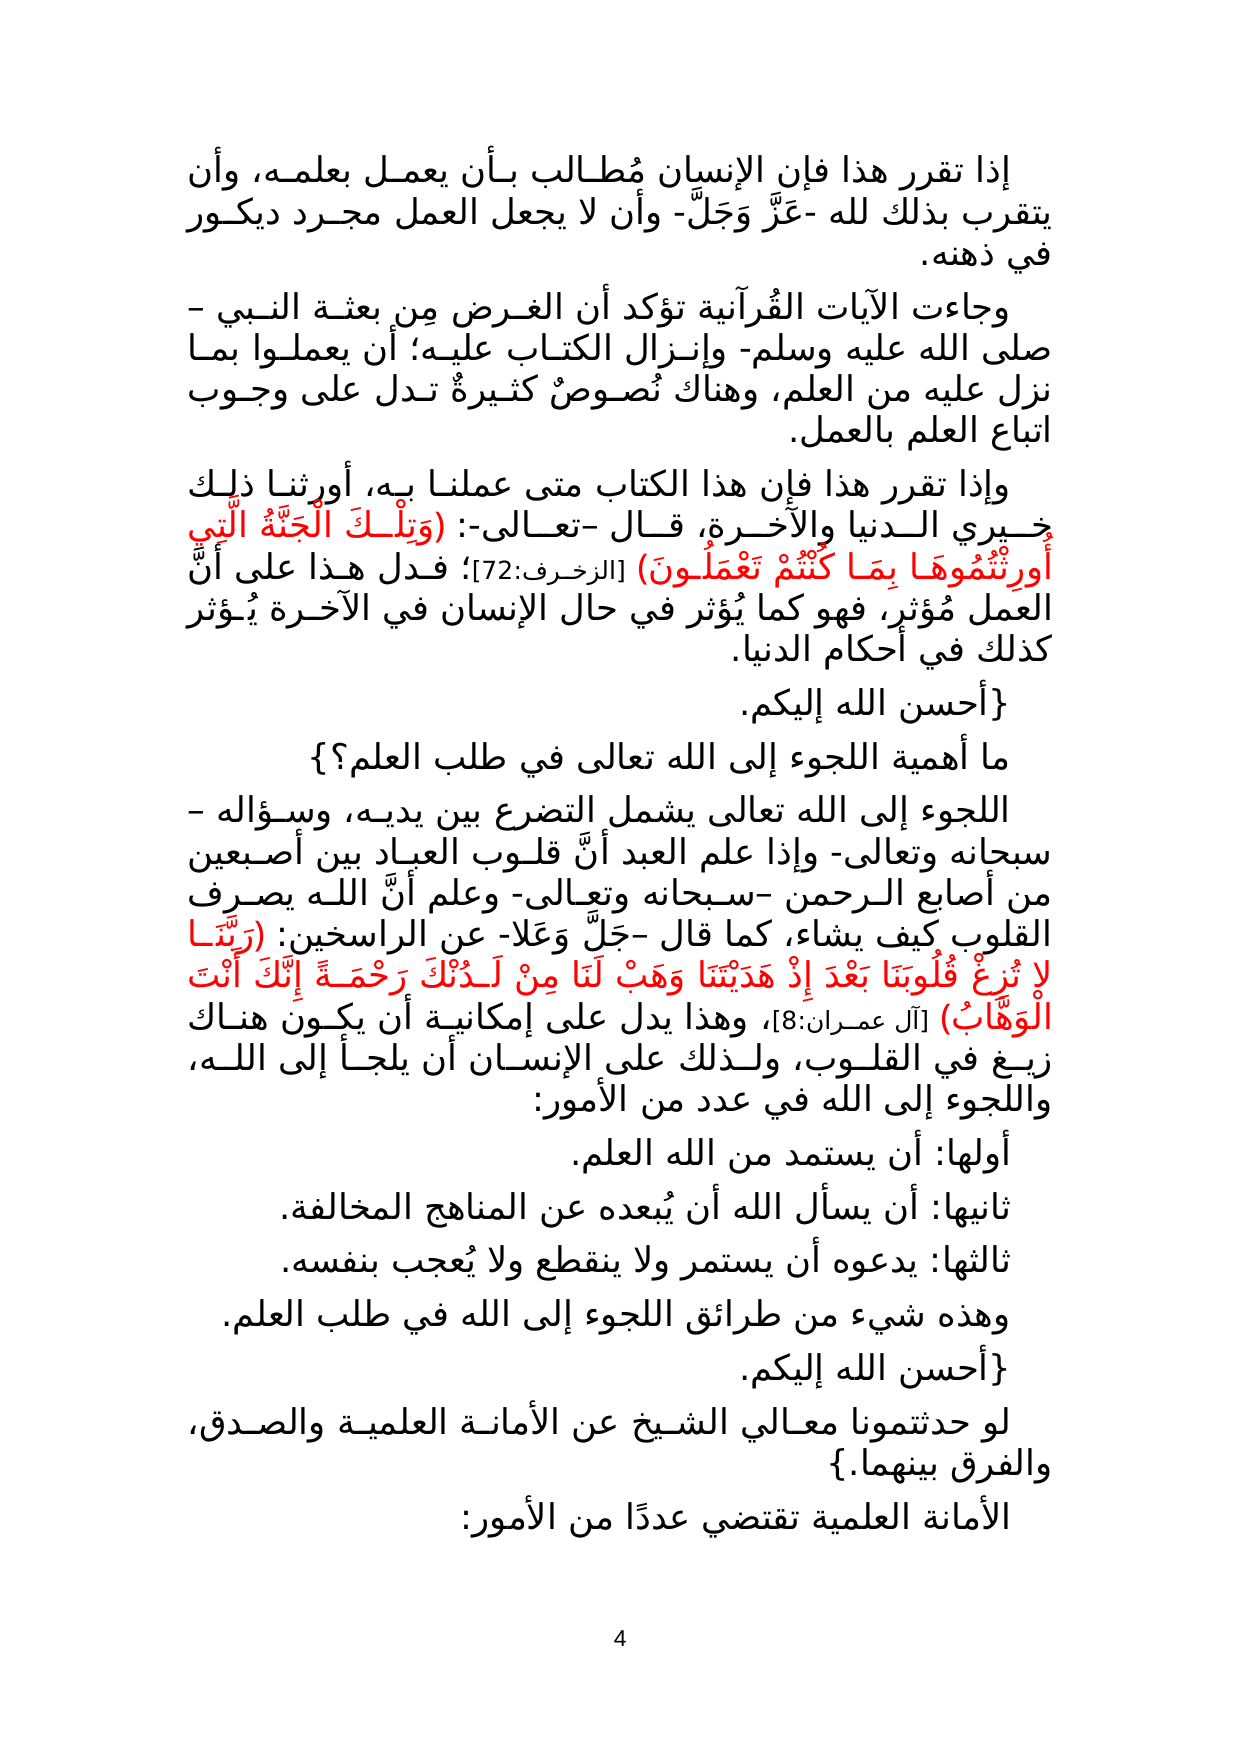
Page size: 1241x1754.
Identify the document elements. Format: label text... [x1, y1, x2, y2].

text لو حدثتمونا معالي الشيخ عن الأمانة العلمية والصدق، والفرق بينهما.} [187, 1401, 1053, 1484]
text اللجوء إلى الله تعالى يشمل التضرع بين يديه، وسؤاله –سبحانه وتعالى- وإذا علم العبد أنَّ قلوب العباد بين أصبعين من أصابع الرحمن –سبحانه وتعالى- وعلم أنَّ الله يصرف القلوب كيف يشاء، كما قال –جَلَّ وَعَلا- عن الراسخين: ﴿رَبَّنَا لا تُزِغْ قُلُوبَنَا بَعْدَ إِذْ هَدَيْتَنَا وَهَبْ لَنَا مِنْ لَدُنْكَ رَحْمَةً إِنَّكَ أَنْتَ الْوَهَّابُ﴾ [آل عمران:8]، وهذا يدل على إمكانية أن يكون هناك زيغ في القلوب، ولذلك على الإنسان أن يلجأ إلى الله، واللجوء إلى الله في عدد من الأمور: [187, 790, 1053, 1120]
text وإذا تقرر هذا فإن هذا الكتاب متى عملنا به، أورثنا ذلك خيري الدنيا والآخرة، قال –تعالى-: ﴿وَتِلْكَ الْجَنَّةُ الَّتِي أُورِثْتُمُوهَا بِمَا كُنْتُمْ تَعْمَلُونَ﴾ [الزخرف:72]؛ فدل هذا على أنَّ العمل مُؤثر، فهو كما يُؤثر في حال الإنسان في الآخرة يُؤثر كذلك في أحكام الدنيا. [187, 464, 1053, 670]
text وجاءت الآيات القُرآنية تؤكد أن الغرض مِن بعثة النبي –صلى الله عليه وسلم- وإنزال الكتاب عليه؛ أن يعملوا بما نزل عليه من العلم، وهناك نُصوصٌ كثيرةٌ تدل على وجوب اتباع العلم بالعمل. [187, 286, 1053, 451]
text ما أهمية اللجوء إلى الله تعالى في طلب العلم؟} [187, 736, 1053, 777]
text أولها: أن يستمد من الله العلم. [187, 1132, 1053, 1174]
text إذا تقرر هذا فإن الإنسان مُطالب بأن يعمل بعلمه، وأن يتقرب بذلك لله -عَزَّ وَجَلَّ- وأن لا يجعل العمل مجرد ديكور في ذهنه. [187, 150, 1053, 274]
text {أحسن الله إليكم. [187, 682, 1053, 724]
text وهذه شيء من طرائق اللجوء إلى الله في طلب العلم. [187, 1294, 1053, 1335]
text {أحسن الله إليكم. [187, 1347, 1053, 1389]
text الأمانة العلمية تقتضي عددًا من الأمور: [187, 1496, 1053, 1537]
text ثانيها: أن يسأل الله أن يُبعده عن المناهج المخالفة. [187, 1186, 1053, 1227]
text ثالثها: يدعوه أن يستمر ولا ينقطع ولا يُعجب بنفسه. [187, 1240, 1053, 1281]
